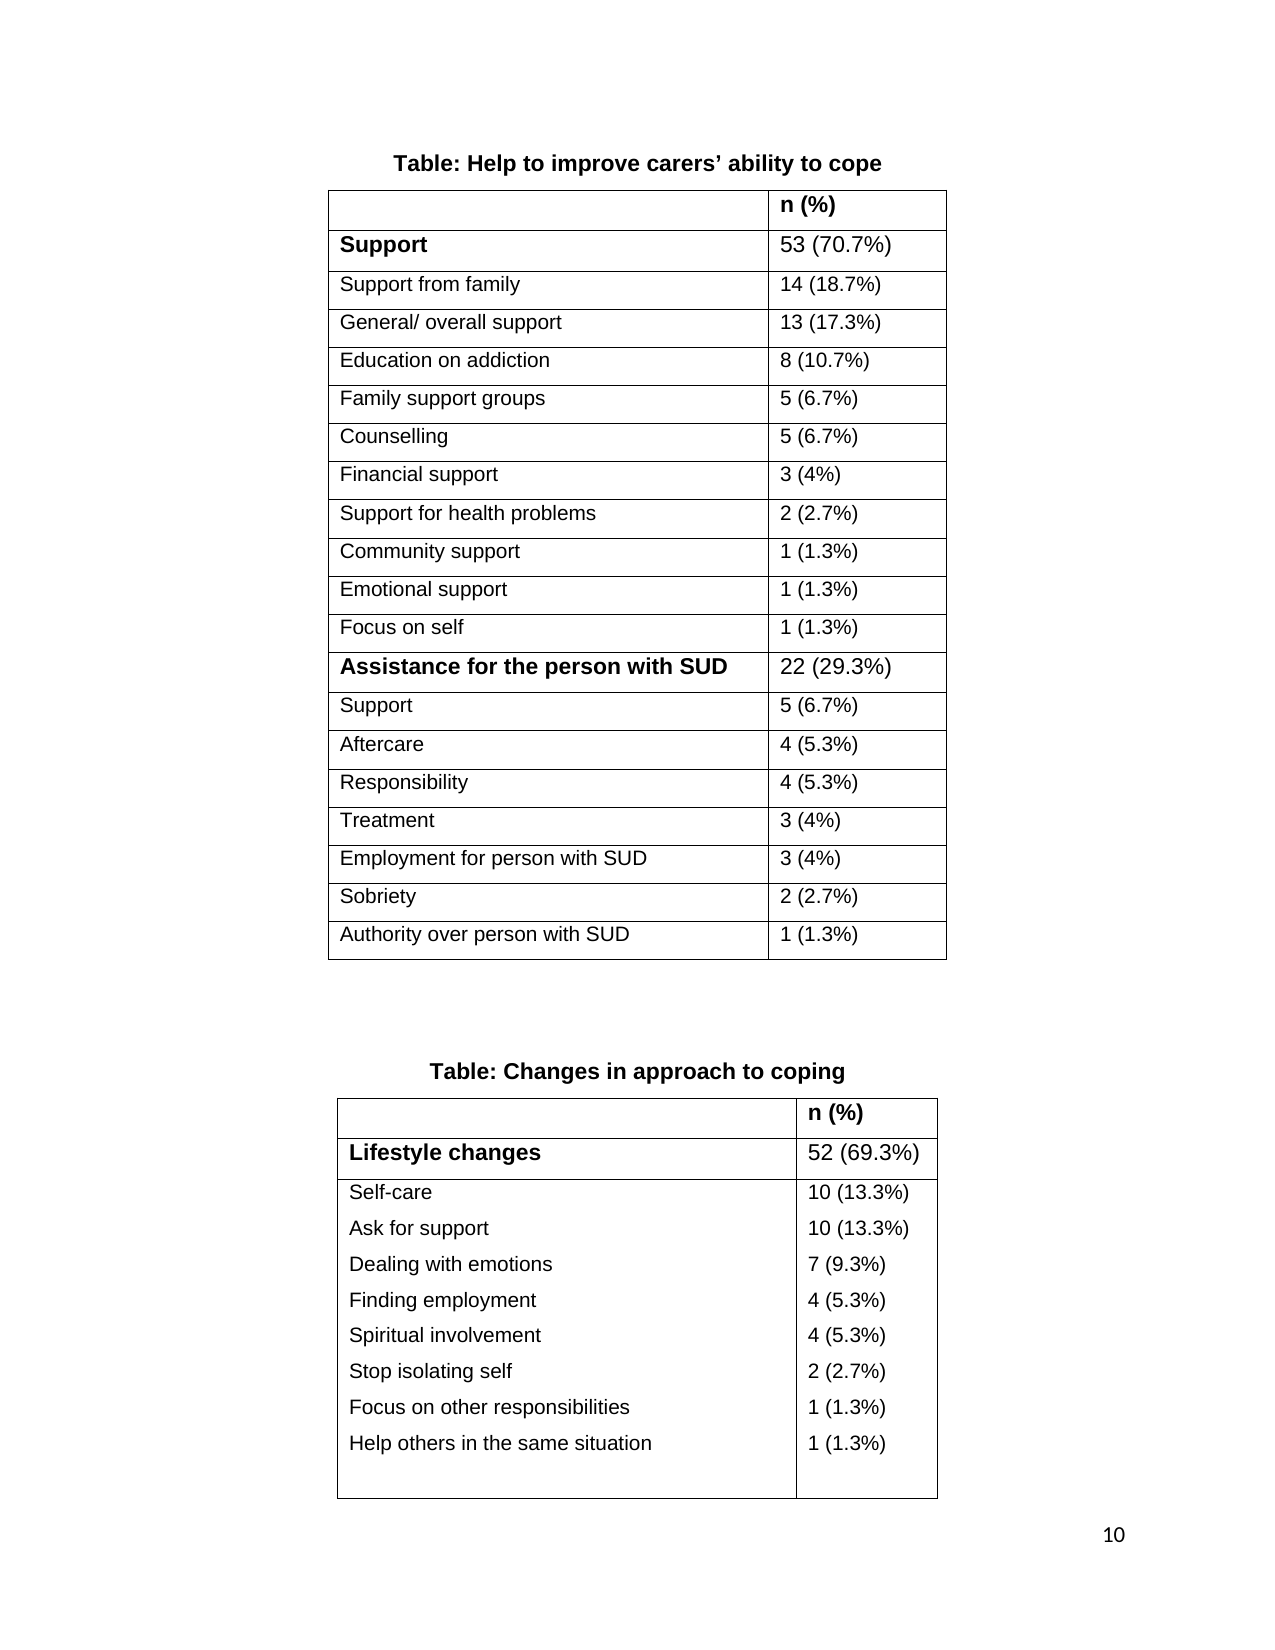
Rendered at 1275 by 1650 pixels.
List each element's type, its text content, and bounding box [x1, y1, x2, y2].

text Table: Changes in approach to coping [150, 1058, 1125, 1084]
table_cell Community support [329, 539, 768, 576]
table_cell Family support groups [329, 386, 768, 423]
table_cell Support for health problems [329, 500, 768, 537]
table_cell Support from family [329, 272, 768, 309]
table_header n (%) [769, 191, 946, 230]
table_cell Responsibility [329, 770, 768, 807]
table_cell Sobriety [329, 884, 768, 921]
table_cell 3 (4%) [769, 846, 946, 883]
table_cell 3 (4%) [769, 462, 946, 499]
table_cell 2 (2.7%) [769, 884, 946, 921]
table_cell Emotional support [329, 577, 768, 614]
table_cell Financial support [329, 462, 768, 499]
table_cell Counselling [329, 424, 768, 461]
table_cell 13 (17.3%) [769, 310, 946, 347]
table_cell 22 (29.3%) [769, 653, 946, 692]
table_cell Lifestyle changes [338, 1139, 796, 1178]
table_cell 3 (4%) [769, 808, 946, 845]
table_header n (%) [797, 1099, 937, 1138]
table_cell Assistance for the person with SUD [329, 653, 768, 692]
table_cell 1 (1.3%) [769, 539, 946, 576]
table_cell 1 (1.3%) [769, 922, 946, 959]
table_cell 4 (5.3%) [769, 731, 946, 768]
table_cell 1 (1.3%) [769, 615, 946, 652]
text Table: Help to improve carers’ ability to cope [150, 150, 1125, 176]
table_cell 5 (6.7%) [769, 693, 946, 730]
table_cell 53 (70.7%) [769, 231, 946, 271]
table_cell General/ overall support [329, 310, 768, 347]
table_cell 4 (5.3%) [769, 770, 946, 807]
table_cell Support [329, 231, 768, 271]
table_cell 5 (6.7%) [769, 424, 946, 461]
table_cell 14 (18.7%) [769, 272, 946, 309]
table_cell Treatment [329, 808, 768, 845]
table_cell Employment for person with SUD [329, 846, 768, 883]
table_cell Aftercare [329, 731, 768, 768]
table_header [338, 1099, 796, 1138]
table_cell Support [329, 693, 768, 730]
table_header [329, 191, 768, 230]
table_cell Education on addiction [329, 348, 768, 385]
table_cell 2 (2.7%) [769, 500, 946, 537]
table_cell 5 (6.7%) [769, 386, 946, 423]
table_cell Focus on self [329, 615, 768, 652]
table_cell 8 (10.7%) [769, 348, 946, 385]
table_cell 1 (1.3%) [769, 577, 946, 614]
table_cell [338, 1180, 796, 1497]
table_cell 52 (69.3%) [797, 1139, 937, 1178]
table_cell Authority over person with SUD [329, 922, 768, 959]
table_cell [797, 1180, 937, 1497]
